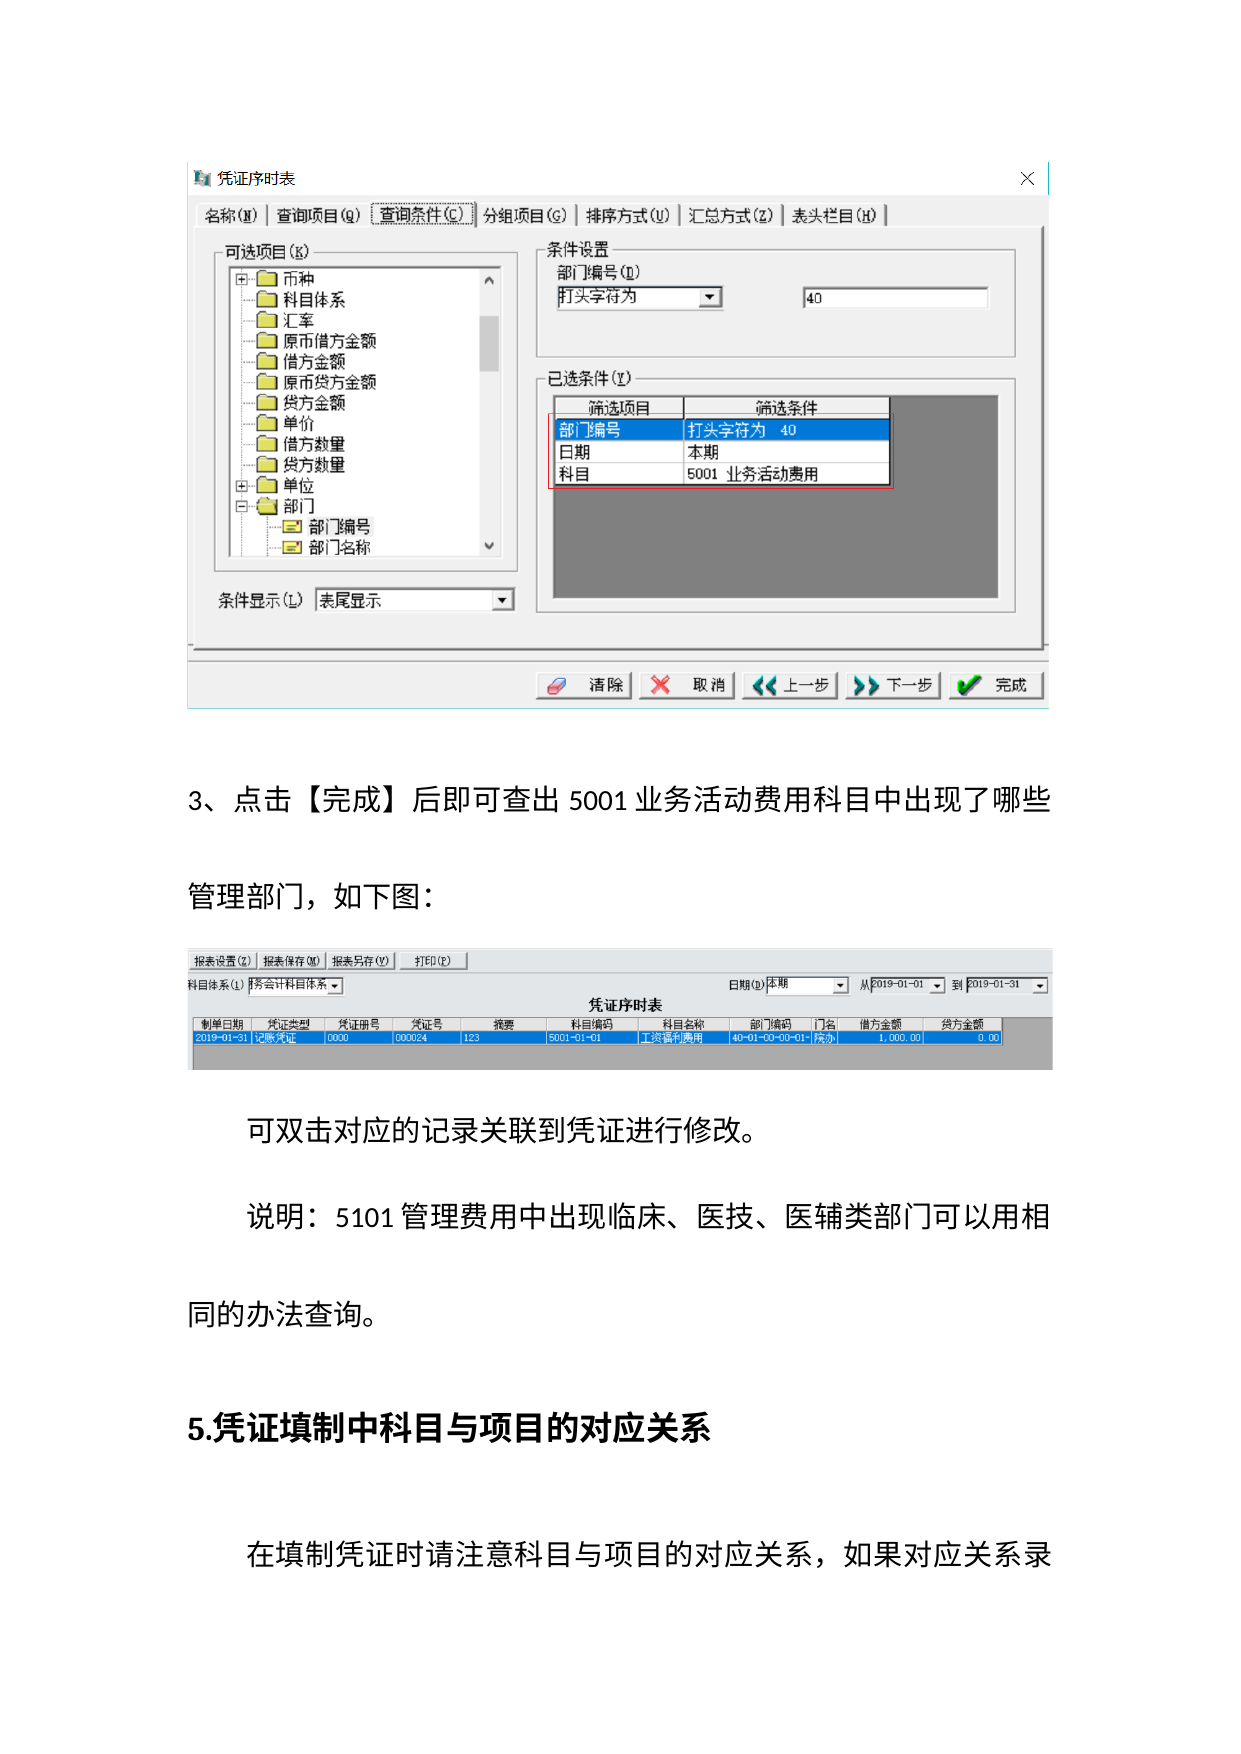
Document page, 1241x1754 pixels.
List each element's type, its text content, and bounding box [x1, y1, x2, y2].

text 说明：5101管理费用中出现临床、医技、医辅类部门可以用相同的办法查询。 [187, 1182, 1053, 1345]
subtitle 5.凭证填制中科目与项目的对应关系 [187, 1393, 1053, 1458]
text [187, 1520, 1053, 1585]
picture [187, 162, 1053, 715]
text 可双击对应的记录关联到凭证进行修改。 [187, 1096, 1053, 1161]
text 3、点击【完成】后即可查出5001业务活动费用科目中出现了哪些管理部门，如下图： [187, 765, 1053, 927]
picture [187, 948, 1053, 1070]
